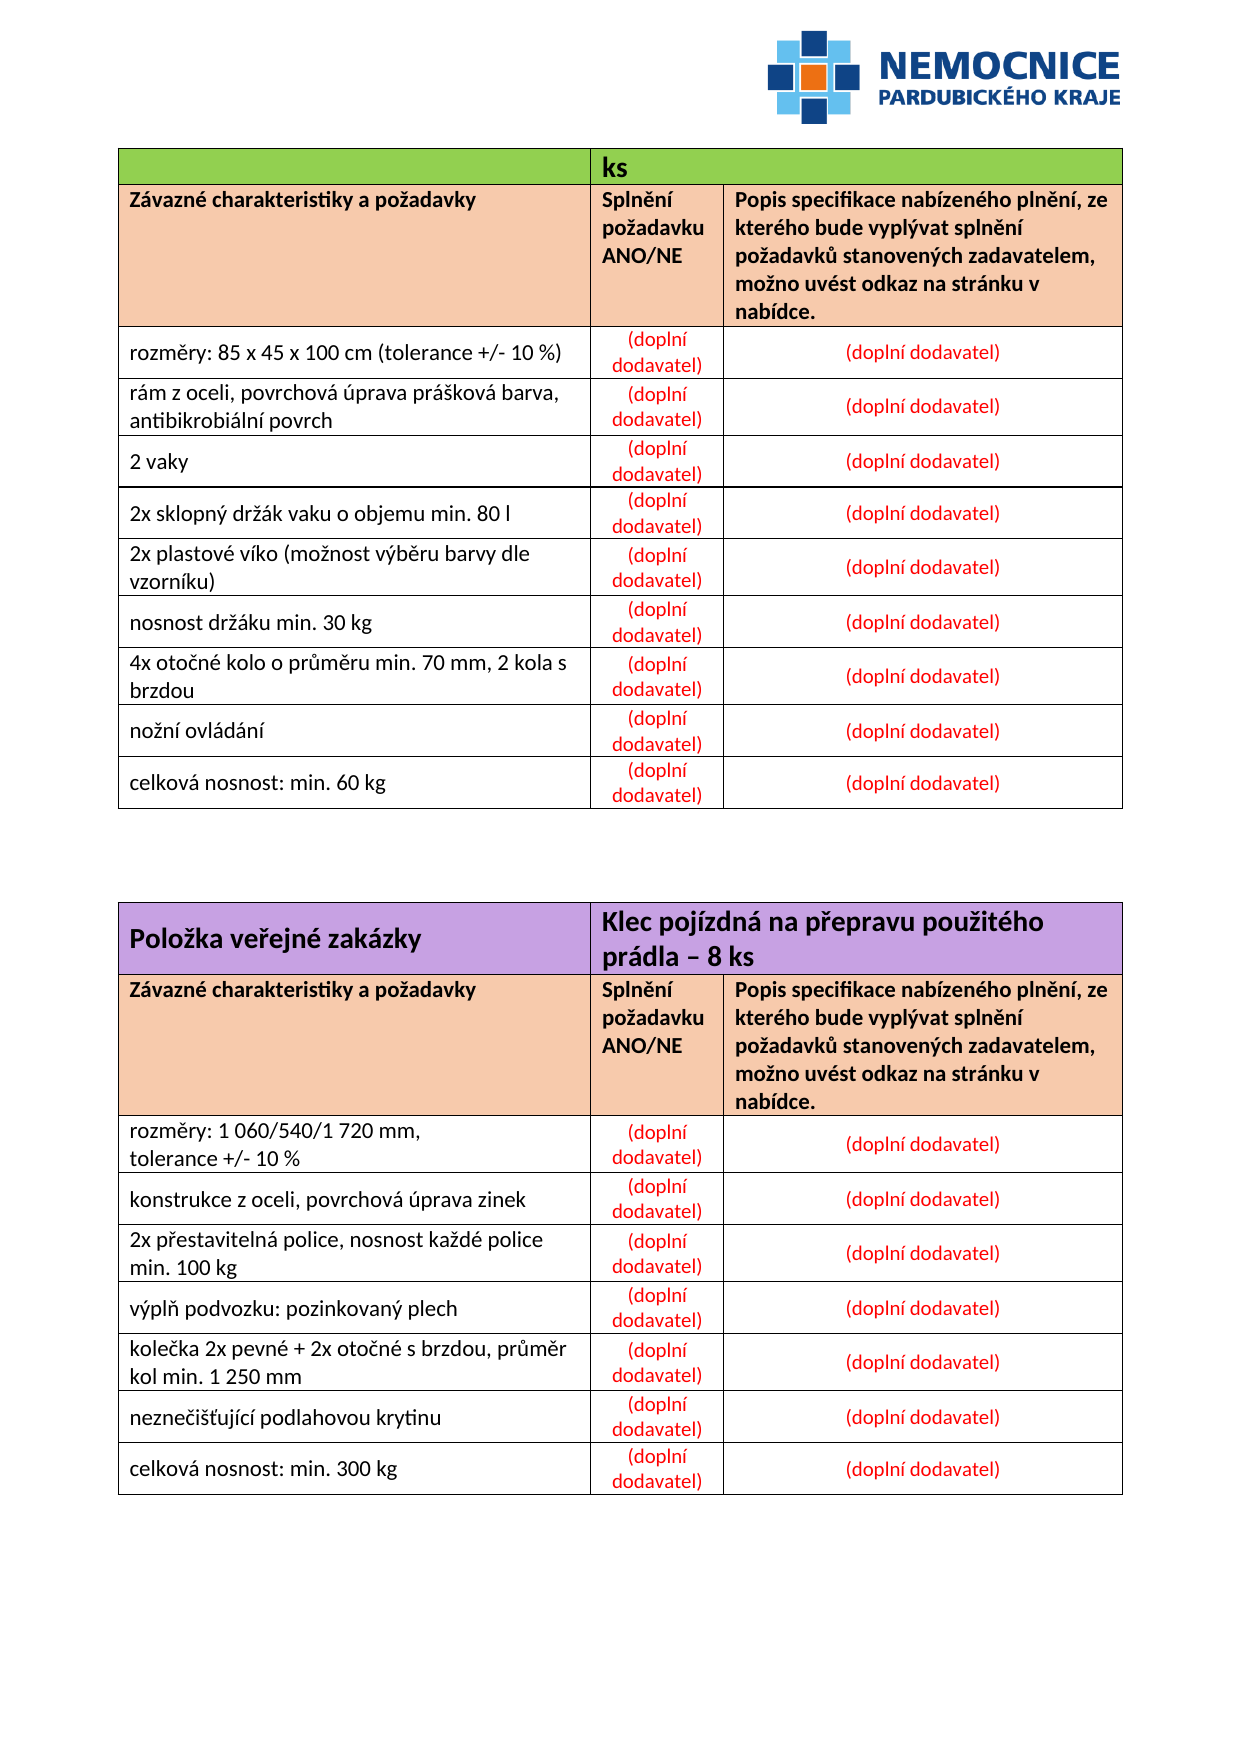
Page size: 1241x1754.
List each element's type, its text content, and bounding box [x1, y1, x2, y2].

table_cell nožní ovládání [119, 705, 590, 756]
table_cell Popis specifikace nabízeného plnění, ze kterého bude vyplývat splnění požadavků stanovených zadavatelem, možno uvést odkaz na stránku v nabídce. [724, 975, 1122, 1115]
table_cell (doplní dodavatel) [591, 1116, 723, 1172]
table_cell (doplní dodavatel) [591, 1225, 723, 1281]
picture [766, 30, 1120, 125]
table_cell rozměry: 85 x 45 x 100 cm (tolerance +/- 10 %) [119, 327, 590, 377]
table_cell (doplní dodavatel) [724, 1391, 1122, 1442]
table_cell (doplní dodavatel) [724, 757, 1122, 808]
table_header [119, 149, 590, 184]
table_cell Závazné charakteristiky a požadavky [119, 975, 590, 1115]
table_cell (doplní dodavatel) [591, 648, 723, 704]
table_header Klec pojízdná na přepravu použitého prádla – 8 ks [591, 903, 1122, 974]
table_cell (doplní dodavatel) [724, 436, 1122, 486]
table_cell Popis specifikace nabízeného plnění, ze kterého bude vyplývat splnění požadavků stanovených zadavatelem, možno uvést odkaz na stránku v nabídce. [724, 185, 1122, 326]
table_cell (doplní dodavatel) [591, 757, 723, 808]
table_cell (doplní dodavatel) [724, 1173, 1122, 1224]
table_cell 2x plastové víko (možnost výběru barvy dle vzorníku) [119, 539, 590, 595]
table_cell (doplní dodavatel) [591, 705, 723, 756]
table_cell 2x sklopný držák vaku o objemu min. 80 l [119, 488, 590, 538]
table_cell 2 vaky [119, 436, 590, 486]
table_cell rám z oceli, povrchová úprava prášková barva, antibikrobiální povrch [119, 379, 590, 434]
table_cell Splnění požadavku ANO/NE [591, 185, 723, 326]
table_cell (doplní dodavatel) [724, 705, 1122, 756]
table_cell (doplní dodavatel) [724, 1334, 1122, 1390]
table_cell (doplní dodavatel) [724, 1443, 1122, 1494]
table_cell (doplní dodavatel) [591, 436, 723, 486]
table_cell 4x otočné kolo o průměru min. 70 mm, 2 kola s brzdou [119, 648, 590, 704]
table_cell (doplní dodavatel) [724, 1282, 1122, 1333]
table_cell (doplní dodavatel) [591, 1282, 723, 1333]
table_cell 2x přestavitelná police, nosnost každé police min. 100 kg [119, 1225, 590, 1281]
table_header Položka veřejné zakázky [119, 903, 590, 974]
table_cell (doplní dodavatel) [591, 596, 723, 647]
table_cell (doplní dodavatel) [724, 379, 1122, 434]
table_cell celková nosnost: min. 60 kg [119, 757, 590, 808]
table_cell neznečišťující podlahovou krytinu [119, 1391, 590, 1442]
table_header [591, 149, 1122, 184]
table_cell (doplní dodavatel) [724, 539, 1122, 595]
table_cell (doplní dodavatel) [591, 1443, 723, 1494]
table_cell (doplní dodavatel) [591, 1334, 723, 1390]
table_cell (doplní dodavatel) [724, 1225, 1122, 1281]
table_cell (doplní dodavatel) [724, 1116, 1122, 1172]
table_cell výplň podvozku: pozinkovaný plech [119, 1282, 590, 1333]
table_cell rozměry: 1 060/540/1 720 mm, tolerance +/- 10 % [119, 1116, 590, 1172]
table_cell (doplní dodavatel) [591, 327, 723, 377]
table_cell celková nosnost: min. 300 kg [119, 1443, 590, 1494]
table_cell (doplní dodavatel) [591, 379, 723, 434]
table_cell (doplní dodavatel) [591, 488, 723, 538]
table_cell (doplní dodavatel) [591, 1391, 723, 1442]
table_cell kolečka 2x pevné + 2x otočné s brzdou, průměr kol min. 1 250 mm [119, 1334, 590, 1390]
table_cell konstrukce z oceli, povrchová úprava zinek [119, 1173, 590, 1224]
table_cell (doplní dodavatel) [724, 488, 1122, 538]
table_cell (doplní dodavatel) [724, 327, 1122, 377]
table_cell (doplní dodavatel) [591, 539, 723, 595]
table_cell Závazné charakteristiky a požadavky [119, 185, 590, 326]
table_cell (doplní dodavatel) [591, 1173, 723, 1224]
table_cell (doplní dodavatel) [724, 596, 1122, 647]
table_cell Splnění požadavku ANO/NE [591, 975, 723, 1115]
table_cell (doplní dodavatel) [724, 648, 1122, 704]
table_cell nosnost držáku min. 30 kg [119, 596, 590, 647]
